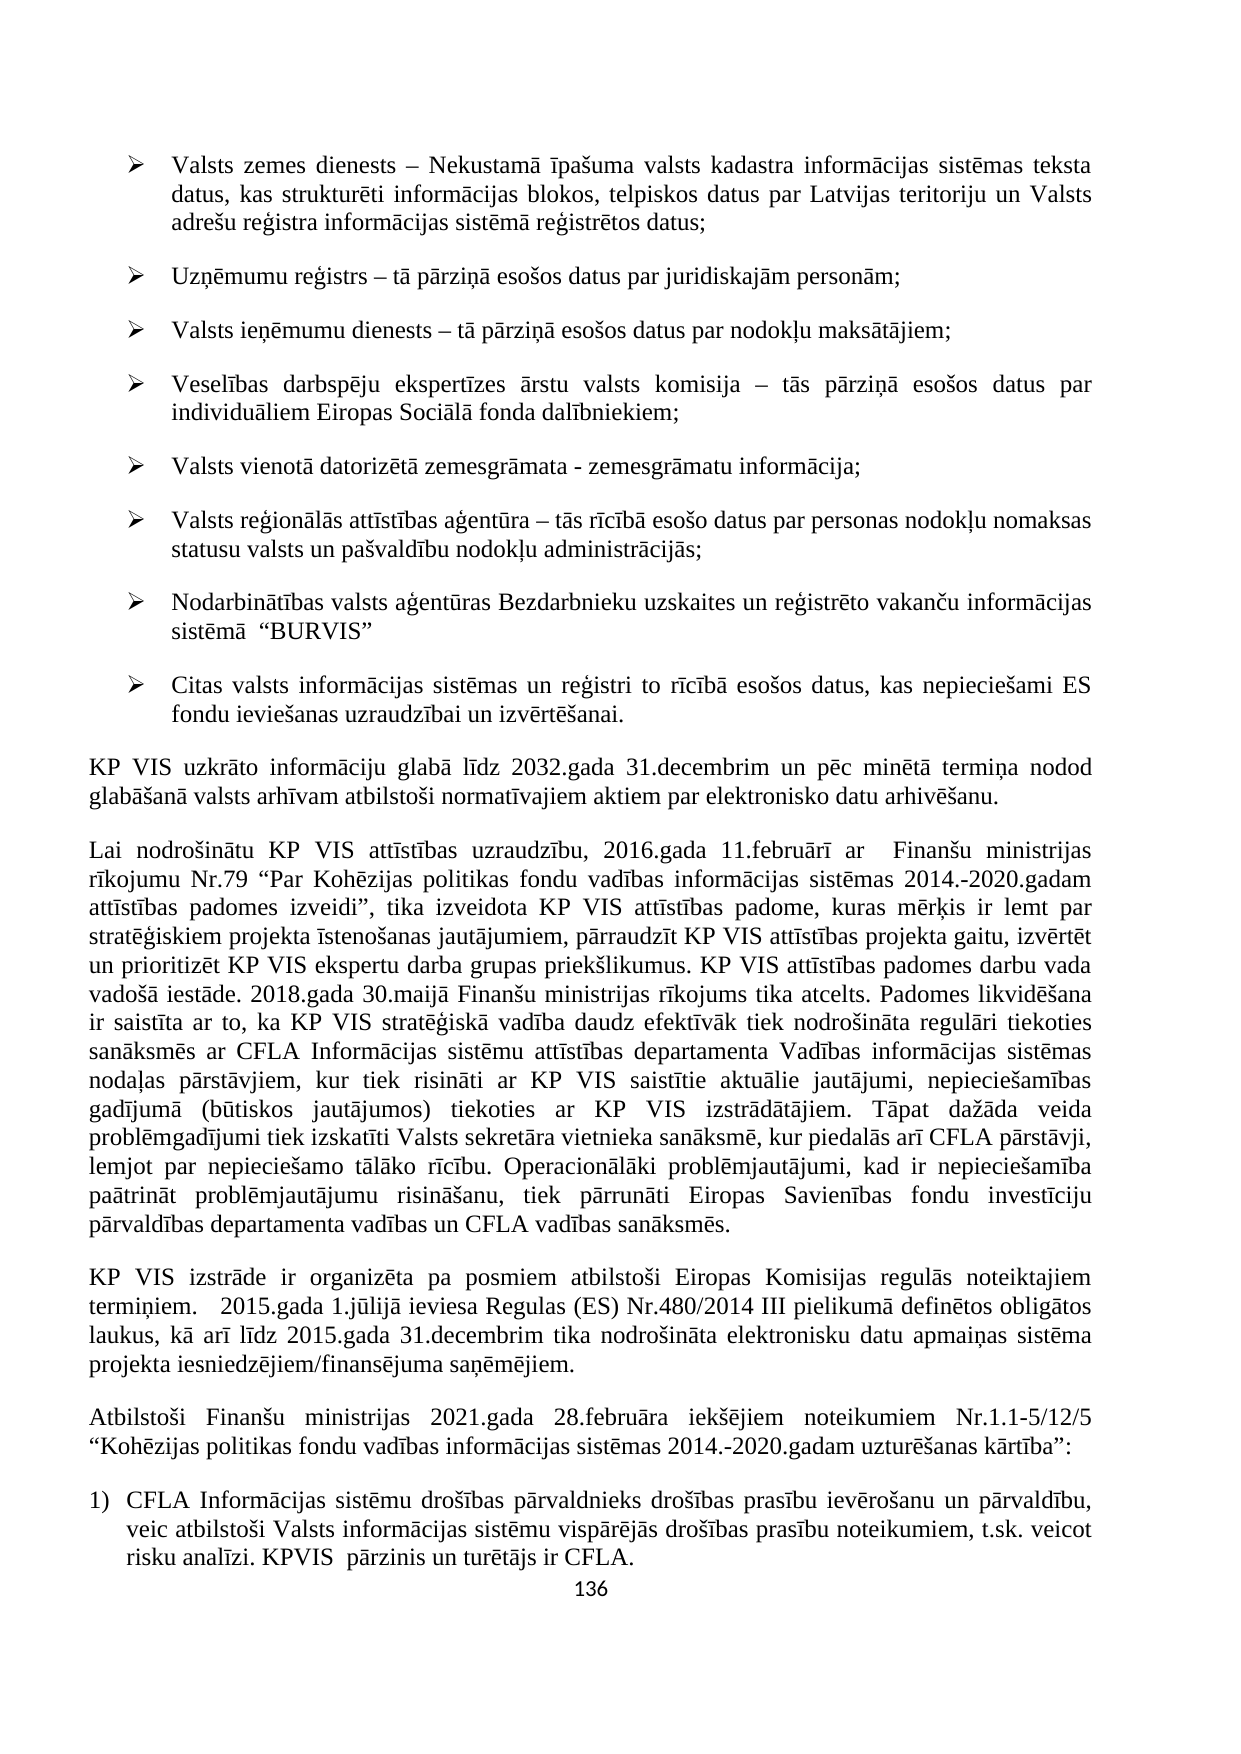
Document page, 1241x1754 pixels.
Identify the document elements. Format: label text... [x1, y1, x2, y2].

list Valsts ieņēmumu dienests – tā pārziņā esošos datus par nodokļu maksātājiem; [126, 315, 1093, 344]
list CFLA Informācijas sistēmu drošības pārvaldnieks drošības prasību ievērošanu un pārvaldību, veic atbilstoši Valsts informācijas sistēmu vispārējās drošības prasību noteikumiem, t.sk. veicot risku analīzi. KPVIS pārzinis un turētājs ir CFLA. [89, 1485, 1093, 1571]
text KP VIS uzkrāto informāciju glabā līdz 2032.gada 31.decembrim un pēc minētā termiņa nodod glabāšanā valsts arhīvam atbilstoši normatīvajiem aktiem par elektronisko datu arhivēšanu. [89, 752, 1093, 810]
list Uzņēmumu reģistrs – tā pārziņā esošos datus par juridiskajām personām; [126, 261, 1093, 290]
list Nodarbinātības valsts aģentūras Bezdarbnieku uzskaites un reģistrēto vakanču informācijas sistēmā “BURVIS” [126, 587, 1093, 645]
list Valsts zemes dienests – Nekustamā īpašuma valsts kadastra informācijas sistēmas teksta datus, kas strukturēti informācijas blokos, telpiskos datus par Latvijas teritoriju un Valsts adrešu reģistra informācijas sistēmā reģistrētos datus; [126, 150, 1093, 236]
text Lai nodrošinātu KP VIS attīstības uzraudzību, 2016.gada 11.februārī ar Finanšu ministrijas rīkojumu Nr.79 “Par Kohēzijas politikas fondu vadības informācijas sistēmas 2014.-2020.gadam attīstības padomes izveidi”, tika izveidota KP VIS attīstības padome, kuras mērķis ir lemt par stratēģiskiem projekta īstenošanas jautājumiem, pārraudzīt KP VIS attīstības projekta gaitu, izvērtēt un prioritizēt KP VIS ekspertu darba grupas priekšlikumus. KP VIS attīstības padomes darbu vada vadošā iestāde. 2018.gada 30.maijā Finanšu ministrijas rīkojums tika atcelts. Padomes likvidēšana ir saistīta ar to, ka KP VIS stratēģiskā vadība daudz efektīvāk tiek nodrošināta regulāri tiekoties sanāksmēs ar CFLA Informācijas sistēmu attīstības departamenta Vadības informācijas sistēmas nodaļas pārstāvjiem, kur tiek risināti ar KP VIS saistītie aktuālie jautājumi, nepieciešamības gadījumā (būtiskos jautājumos) tiekoties ar KP VIS izstrādātājiem. Tāpat dažāda veida problēmgadījumi tiek izskatīti Valsts sekretāra vietnieka sanāksmē, kur piedalās arī CFLA pārstāvji, lemjot par nepieciešamo tālāko rīcību. Operacionālāki problēmjautājumi, kad ir nepieciešamība paātrināt problēmjautājumu risināšanu, tiek pārrunāti Eiropas Savienības fondu investīciju pārvaldības departamenta vadības un CFLA vadības sanāksmēs. [89, 835, 1093, 1237]
text Atbilstoši Finanšu ministrijas 2021.gada 28.februāra iekšējiem noteikumiem Nr.1.1-5/12/5 “Kohēzijas politikas fondu vadības informācijas sistēmas 2014.-2020.gadam uzturēšanas kārtība”: [89, 1402, 1093, 1460]
list Valsts reģionālās attīstības aģentūra – tās rīcībā esošo datus par personas nodokļu nomaksas statusu valsts un pašvaldību nodokļu administrācijās; [126, 505, 1093, 562]
list Veselības darbspēju ekspertīzes ārstu valsts komisija – tās pārziņā esošos datus par individuāliem Eiropas Sociālā fonda dalībniekiem; [126, 369, 1093, 426]
list Valsts vienotā datorizētā zemesgrāmata - zemesgrāmatu informācija; [126, 451, 1093, 480]
text KP VIS izstrāde ir organizēta pa posmiem atbilstoši Eiropas Komisijas regulās noteiktajiem termiņiem. 2015.gada 1.jūlijā ieviesa Regulas (ES) Nr.480/2014 III pielikumā definētos obligātos laukus, kā arī līdz 2015.gada 31.decembrim tika nodrošināta elektronisku datu apmaiņas sistēma projekta iesniedzējiem/finansējuma saņēmējiem. [89, 1262, 1093, 1377]
list Citas valsts informācijas sistēmas un reģistri to rīcībā esošos datus, kas nepieciešami ES fondu ieviešanas uzraudzībai un izvērtēšanai. [126, 670, 1093, 727]
